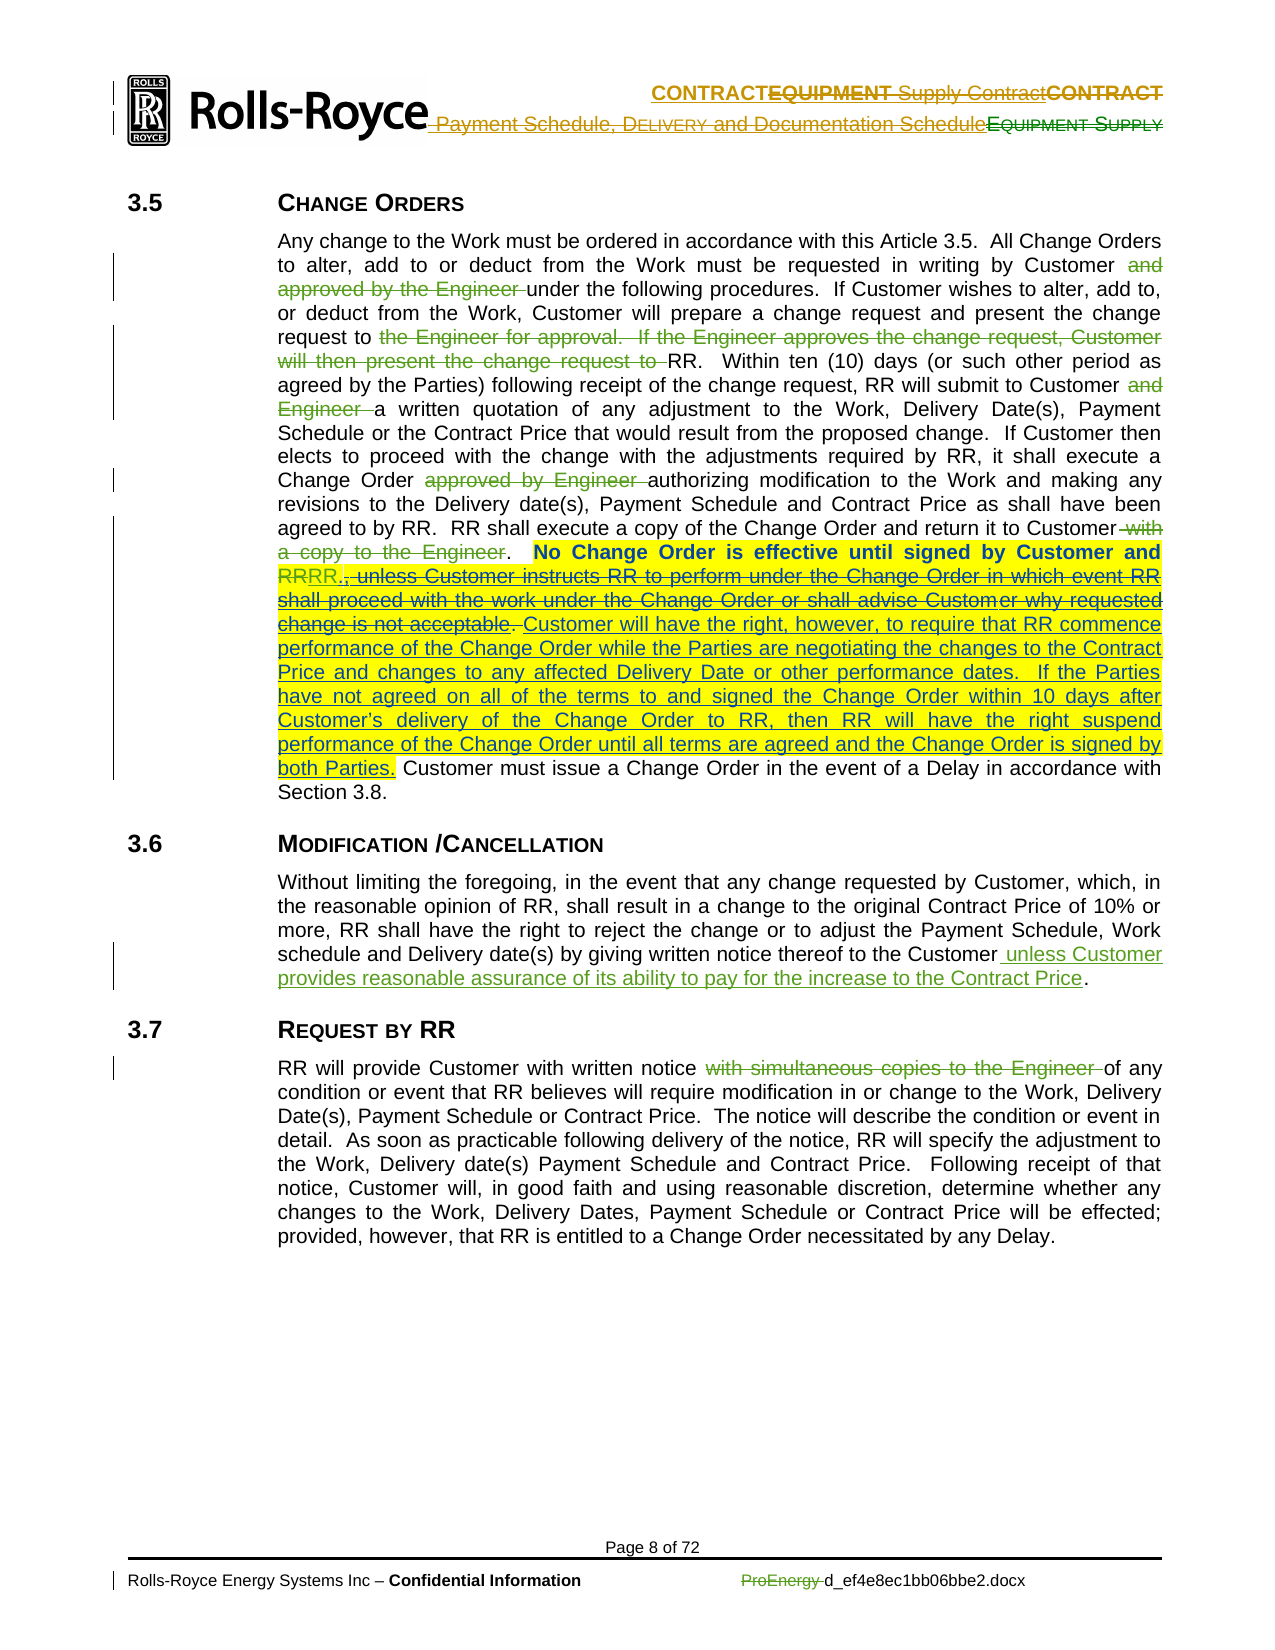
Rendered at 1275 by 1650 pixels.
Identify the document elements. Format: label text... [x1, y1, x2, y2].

subtitle Change Orders [127, 187, 1162, 216]
subtitle Request by RR [127, 1015, 1162, 1043]
subtitle Modification /Cancellation [127, 829, 1162, 857]
text Any change to the Work must be ordered in accordance with this Article 3.5. All Change Orders to alter, add to or deduct from the Work must be requested in writing by Customer under the following procedures. If Customer wishes to alter, add to, or deduct from the Work, Customer will prepare a change request and present the change request to RR. Within ten (10) days (or such other period as agreed by the Parties) following receipt of the change request, RR will submit to Customer a written quotation of any adjustment to the Work, Delivery Date(s), Payment Schedule or the Contract Price that would result from the proposed change. If Customer then elects to proceed with the change with the adjustments required by RR, it shall execute a Change Order authorizing modification to the Work and making any revisions to the Delivery date(s), Payment Schedule and Contract Price as shall have been agreed to by RR. RR shall execute a copy of the Change Order and return it to Customer. No Change Order is effective until signed by Customer and Customer must issue a Change Order in the event of a Delay in accordance with Section 3.8. [277, 229, 1162, 577]
picture [127, 75, 428, 146]
text Without limiting the foregoing, in the event that any change requested by Customer, which, in the reasonable opinion of RR, shall result in a change to the original Contract Price of 10% or more, RR shall have the right to reject the change or to adjust the Payment Schedule, Work schedule and Delivery date(s) by giving written notice thereof to the Customer. [277, 870, 1162, 990]
text RR will provide Customer with written notice of any condition or event that RR believes will require modification in or change to the Work, Delivery Date(s), Payment Schedule or Contract Price. The notice will describe the condition or event in detail. As soon as practicable following delivery of the notice, RR will specify the adjustment to the Work, Delivery date(s) Payment Schedule and Contract Price. Following receipt of that notice, Customer will, in good faith and using reasonable discretion, determine whether any changes to the Work, Delivery Dates, Payment Schedule or Contract Price will be effected; provided, however, that RR is entitled to a Change Order necessitated by any Delay. [277, 1056, 1162, 1248]
